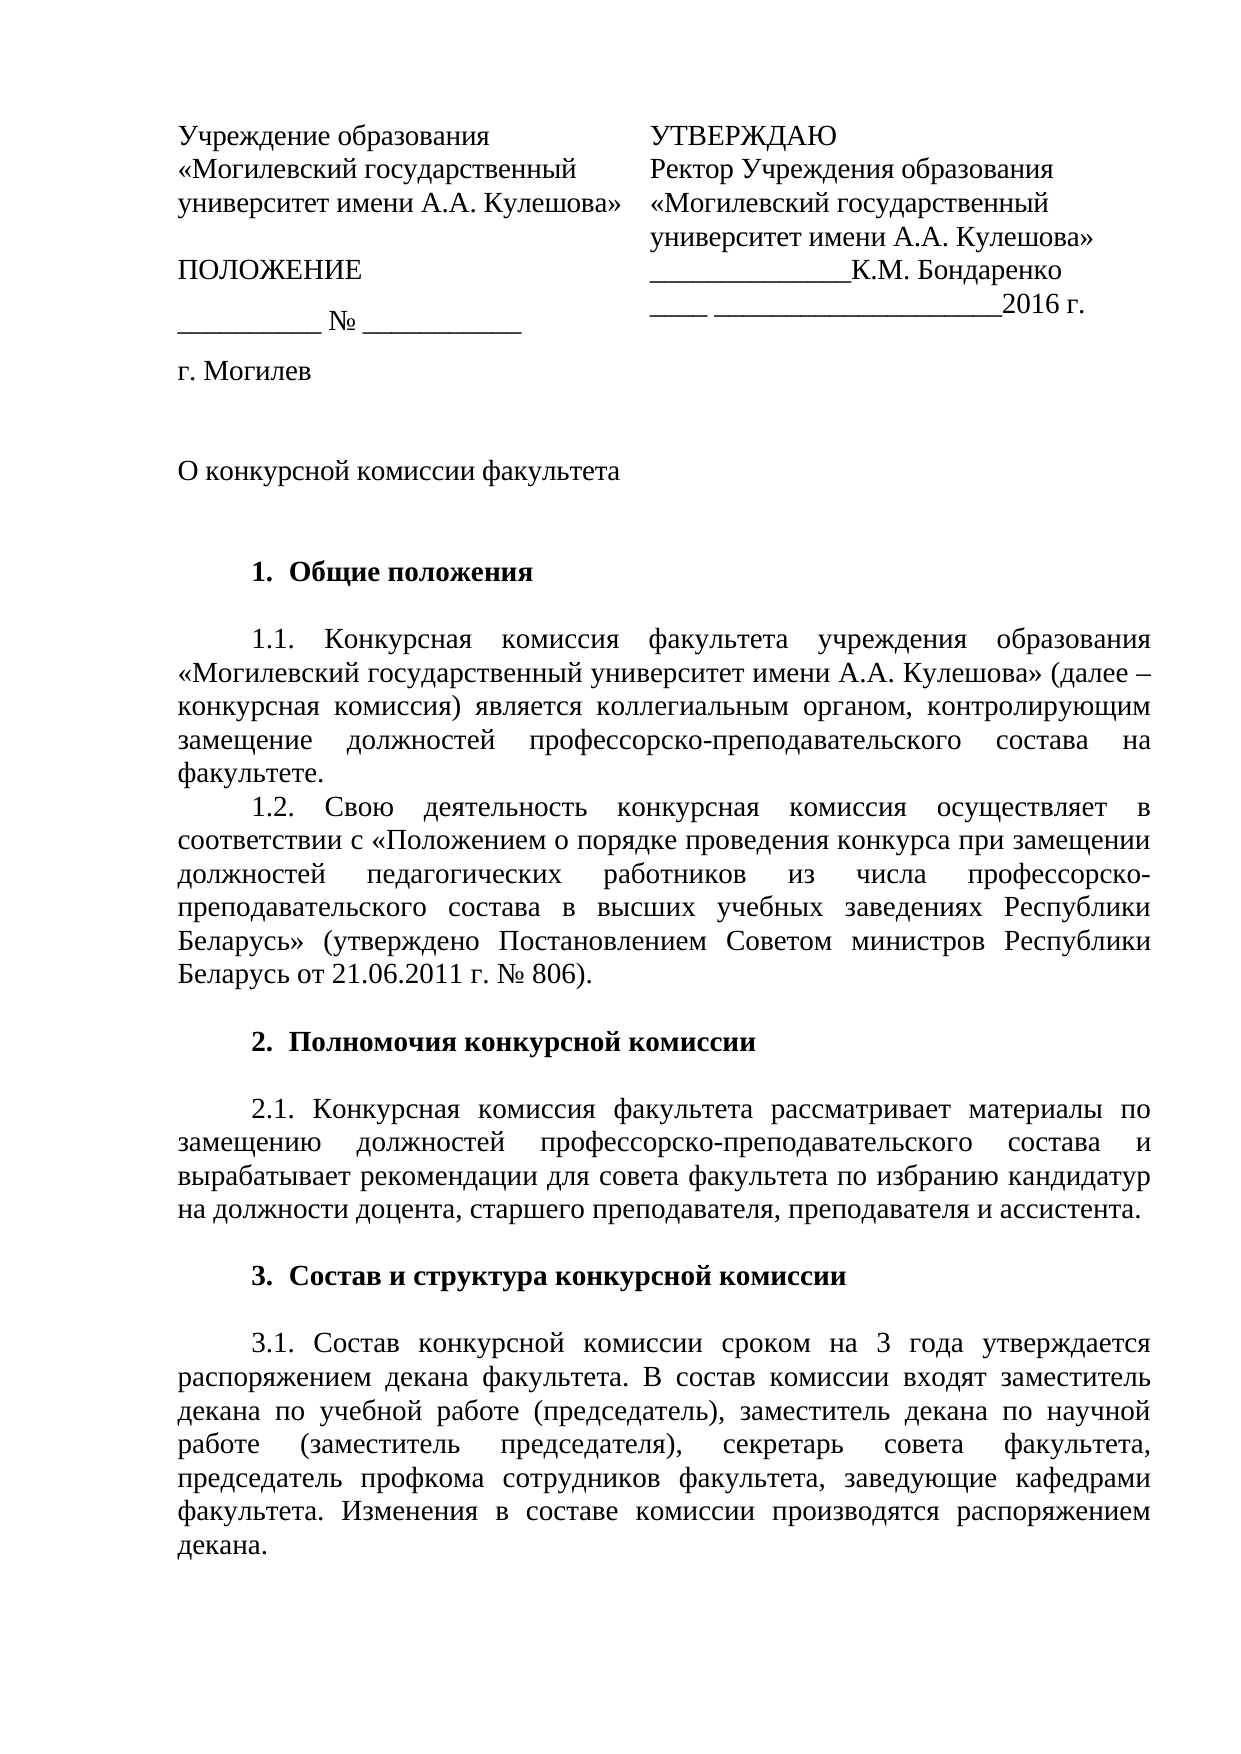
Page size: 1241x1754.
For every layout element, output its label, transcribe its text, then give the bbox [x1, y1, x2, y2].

table_cell ______________К.М. Бондаренко ____ ____________________2016 г. [638, 252, 1133, 554]
table_header УТВЕРЖДАЮ Ректор Учреждения образования «Могилевский государственный университет имени А.А. Кулешова» [638, 118, 1133, 252]
text 3.1. Состав конкурсной комиссии сроком на 3 года утверждается распоряжением декана факультета. В состав комиссии входят заместитель декана по учебной работе (председатель), заместитель декана по научной работе (заместитель председателя), секретарь совета факультета, председатель профкома сотрудников факультета, заведующие кафедрами факультета. Изменения в составе комиссии производятся распоряжением декана. [177, 1326, 1152, 1560]
list Общие положения [251, 554, 1152, 588]
table_cell ПОЛОЖЕНИЕ __________ № ___________ г. Могилев О конкурсной комиссии факультета [166, 252, 638, 554]
text 2.1. Конкурсная комиссия факультета рассматривает материалы по замещению должностей профессорско-преподавательского состава и вырабатывает рекомендации для совета факультета по избранию кандидатур на должности доцента, старшего преподавателя, преподавателя и ассистента. [177, 1091, 1152, 1225]
text 1.1. Конкурсная комиссия факультета учреждения образования «Могилевский государственный университет имени А.А. Кулешова» (далее – конкурсная комиссия) является коллегиальным органом, контролирующим замещение должностей профессорско-преподавательского состава на факультете. [177, 621, 1152, 789]
list Полномочия конкурсной комиссии [251, 1024, 1152, 1057]
text 1.2. Свою деятельность конкурсная комиссия осуществляет в соответствии с «Положением о порядке проведения конкурса при замещении должностей педагогических работников из числа профессорско-преподавательского состава в высших учебных заведениях Республики Беларусь» (утверждено Постановлением Советом министров Республики Беларусь от 21.06.2011 г. № 806). [177, 789, 1152, 990]
table_header Учреждение образования «Могилевский государственный университет имени А.А. Кулешова» [166, 118, 638, 252]
list Состав и структура конкурсной комиссии [251, 1258, 1152, 1292]
